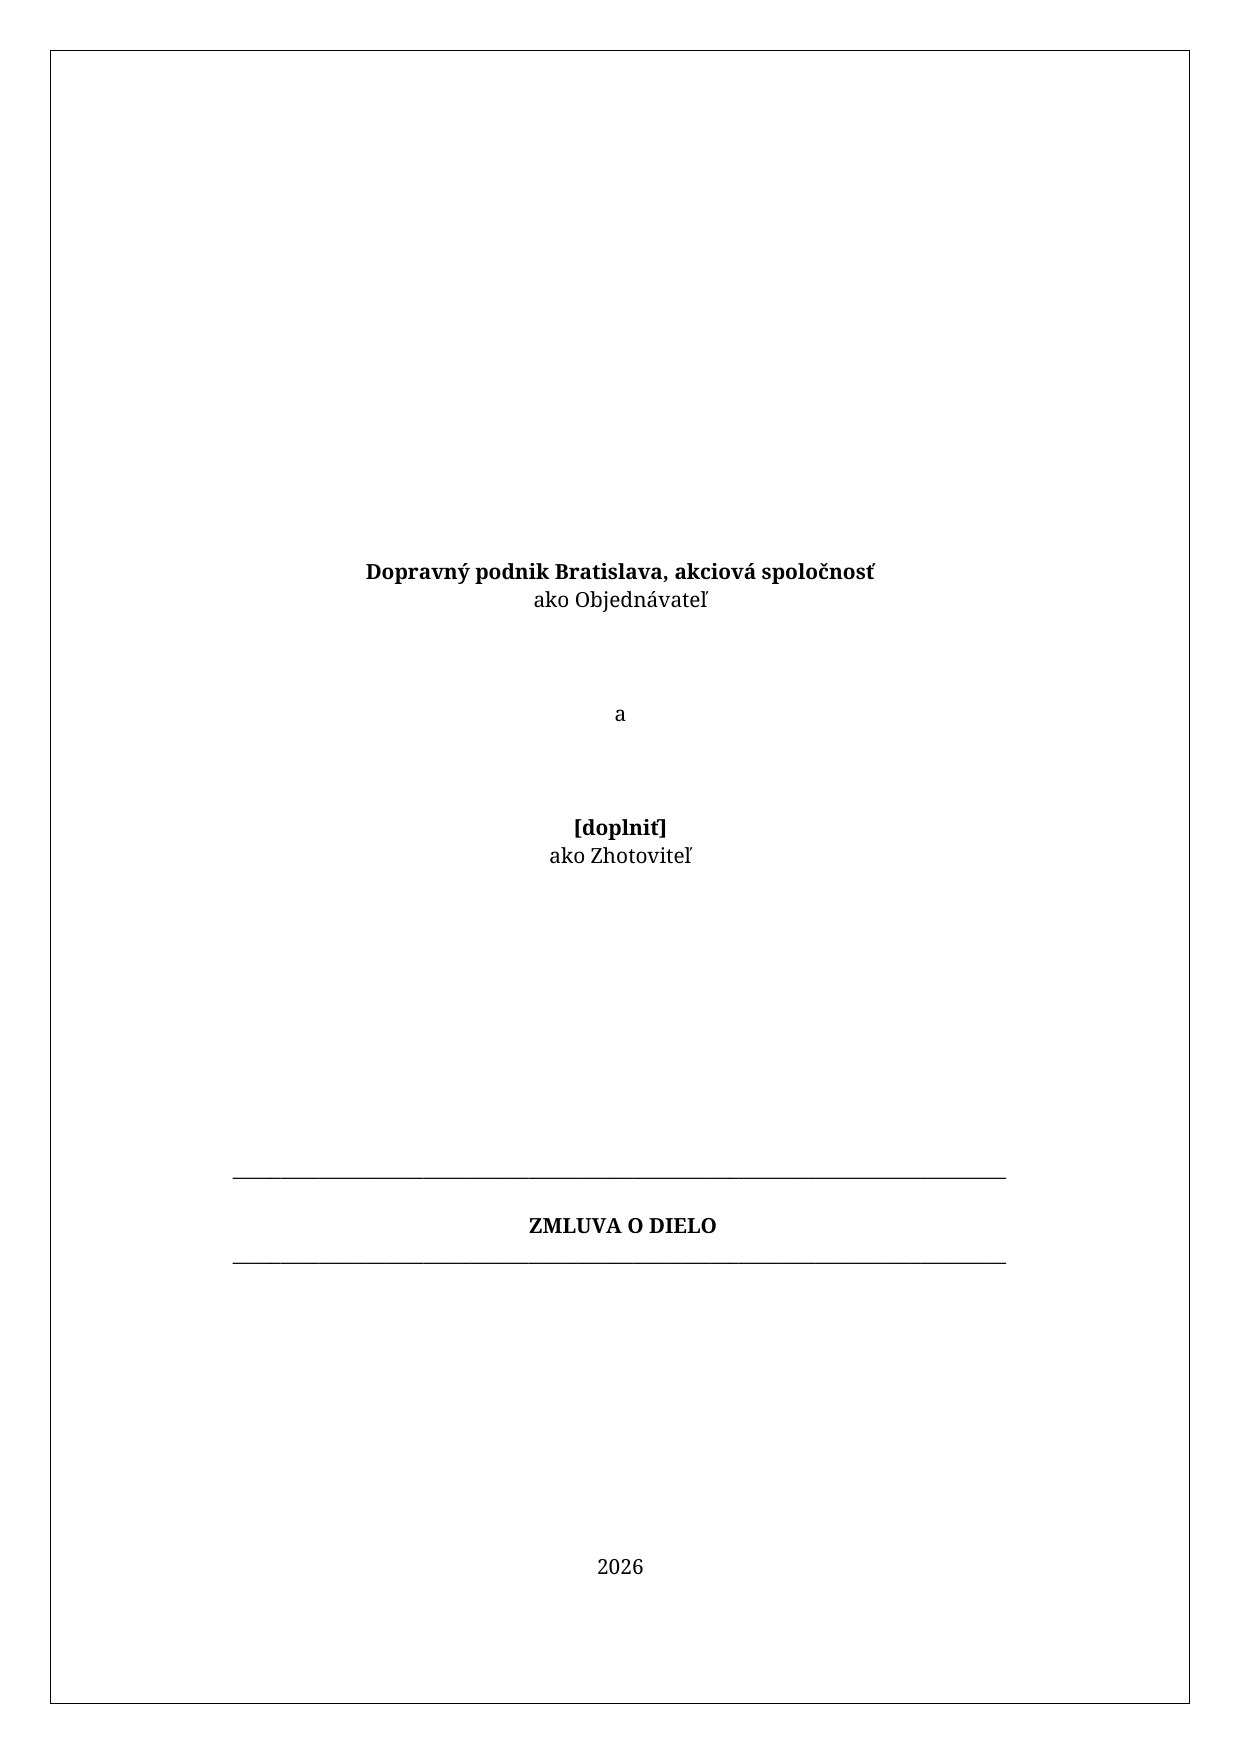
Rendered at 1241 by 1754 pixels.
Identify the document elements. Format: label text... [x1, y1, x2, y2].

text _________________________________________________________________________________ [118, 1239, 1122, 1268]
text a [118, 699, 1122, 727]
text [doplniť] [118, 813, 1122, 841]
text Dopravný podnik Bratislava, akciová spoločnosť [118, 557, 1122, 585]
text 2026 [118, 1552, 1122, 1581]
text ako Objednávateľ [118, 585, 1122, 614]
text _________________________________________________________________________________ [118, 1154, 1122, 1182]
text ZMLUVA O DIELO [118, 1211, 1122, 1239]
text ako Zhotoviteľ [118, 841, 1122, 870]
